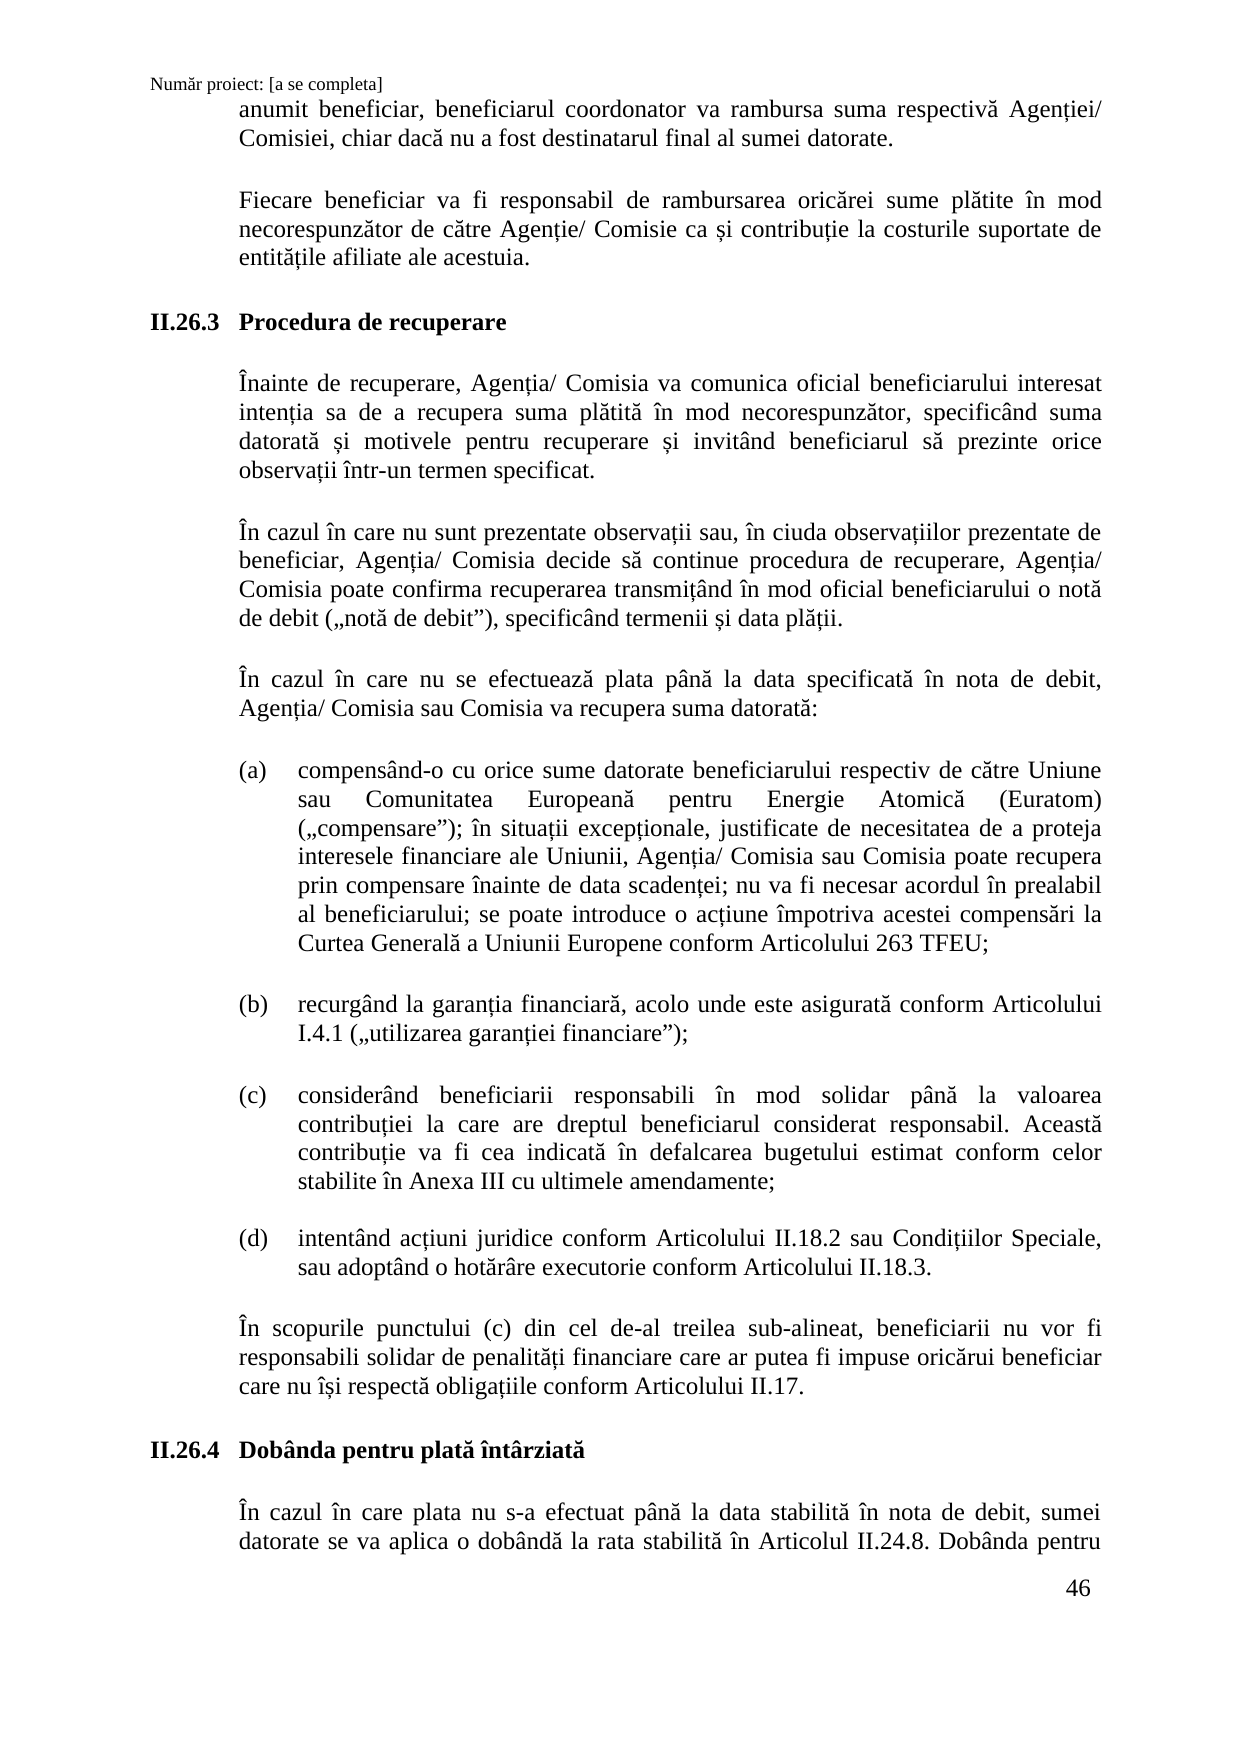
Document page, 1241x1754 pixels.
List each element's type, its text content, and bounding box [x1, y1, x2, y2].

subtitle Procedura de recuperare [150, 307, 1103, 336]
list compensând-o cu orice sume datorate beneficiarului respectiv de către Uniune sau Comunitatea Europeană pentru Energie Atomică (Euratom) („compensare”); în situații excepționale, justificate de necesitatea de a proteja interesele financiare ale Uniunii, Agenția/ Comisia sau Comisia poate recupera prin compensare înainte de data scadenței; nu va fi necesar acordul în prealabil al beneficiarului; se poate introduce o acțiune împotriva acestei compensări la Curtea Generală a Uniunii Europene conform Articolului 263 TFEU; [239, 755, 1103, 956]
text Înainte de recuperare, Agenția/ Comisia va comunica oficial beneficiarului interesat intenția sa de a recupera suma plătită în mod necorespunzător, specificând suma datorată și motivele pentru recuperare și invitând beneficiarul să prezinte orice observații într-un termen specificat. [239, 368, 1103, 483]
list intentând acțiuni juridice conform Articolului II.18.2 sau Condițiilor Speciale, sau adoptând o hotărâre executorie conform Articolului II.18.3. [239, 1223, 1103, 1280]
list considerând beneficiarii responsabili în mod solidar până la valoarea contribuției la care are dreptul beneficiarul considerat responsabil. Această contribuție va fi cea indicată în defalcarea bugetului estimat conform celor stabilite în Anexa III cu ultimele amendamente; [239, 1080, 1103, 1195]
text Fiecare beneficiar va fi responsabil de rambursarea oricărei sume plătite în mod necorespunzător de către Agenție/ Comisie ca și contribuție la costurile suportate de entitățile afiliate ale acestuia. [239, 185, 1103, 271]
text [239, 1497, 1103, 1554]
text În cazul în care nu se efectuează plata până la data specificată în nota de debit, Agenția/ Comisia sau Comisia va recupera suma datorată: [239, 664, 1103, 722]
list recurgând la garanția financiară, acolo unde este asigurată conform Articolului I.4.1 („utilizarea garanției financiare”); [239, 989, 1103, 1047]
text În cazul în care nu sunt prezentate observații sau, în ciuda observațiilor prezentate de beneficiar, Agenția/ Comisia decide să continue procedura de recuperare, Agenția/ Comisia poate confirma recuperarea transmițând în mod oficial beneficiarului o notă de debit („notă de debit”), specificând termenii și data plății. [239, 517, 1103, 632]
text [239, 94, 1103, 152]
subtitle Dobânda pentru plată întârziată [150, 1435, 1103, 1464]
text În scopurile punctului (c) din cel de-al treilea sub-alineat, beneficiarii nu vor fi responsabili solidar de penalități financiare care ar putea fi impuse oricărui beneficiar care nu își respectă obligațiile conform Articolului II.17. [239, 1313, 1103, 1400]
